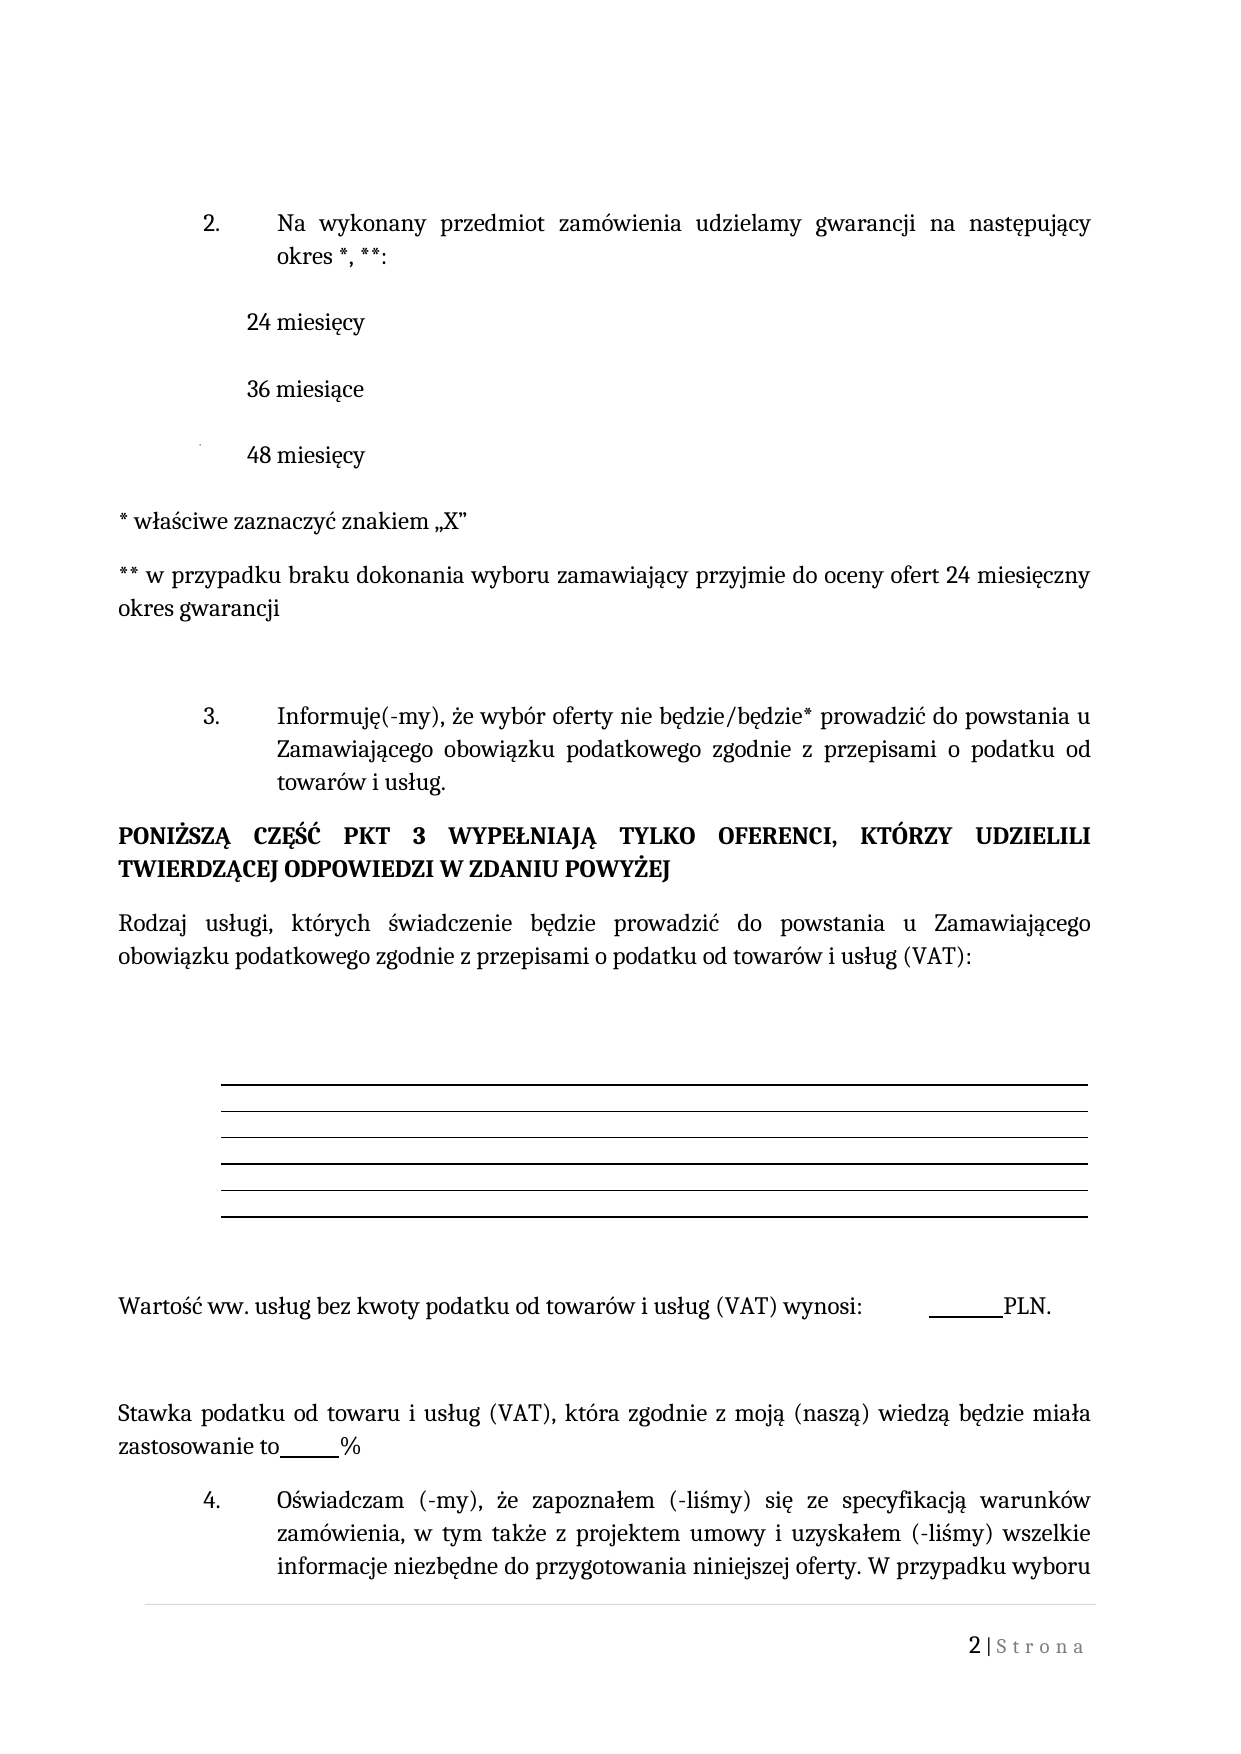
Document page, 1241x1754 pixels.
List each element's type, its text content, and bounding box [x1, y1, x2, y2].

list Informuję(-my), że wybór oferty nie będzie/będzie* prowadzić do powstania u Zamawiającego obowiązku podatkowego zgodnie z przepisami o podatku od towarów i usług. [203, 702, 1092, 797]
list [203, 1486, 1092, 1581]
text ** w przypadku braku dokonania wyboru zamawiający przyjmie do oceny ofert 24 miesięczny okres gwarancji [118, 561, 1092, 623]
text Stawka podatku od towaru i usług (VAT), która zgodnie z moją (naszą) wiedzą będzie miała zastosowanie to % [118, 1399, 1092, 1461]
text Rodzaj usługi, których świadczenie będzie prowadzić do powstania u Zamawiającego obowiązku podatkowego zgodnie z przepisami o podatku od towarów i usług (VAT): [118, 909, 1092, 970]
text * właściwe zaznaczyć znakiem „X” [118, 507, 1092, 536]
table_cell 36 miesiące [247, 362, 399, 428]
table_header 24 miesięcy [247, 296, 399, 362]
table_cell 48 miesięcy [247, 429, 399, 495]
text PONIŻSZĄ CZĘŚĆ PKT 3 WYPEŁNIAJĄ TYLKO OFERENCI, KTÓRZY UDZIELILI TWIERDZĄCEJ ODPOWIEDZI W ZDANIU POWYŻEJ [118, 822, 1092, 883]
text Wartość ww. usług bez kwoty podatku od towarów i usług (VAT) wynosi: PLN. [118, 1292, 1092, 1320]
list Na wykonany przedmiot zamówienia udzielamy gwarancji na następujący okres *, **: [203, 209, 1092, 271]
